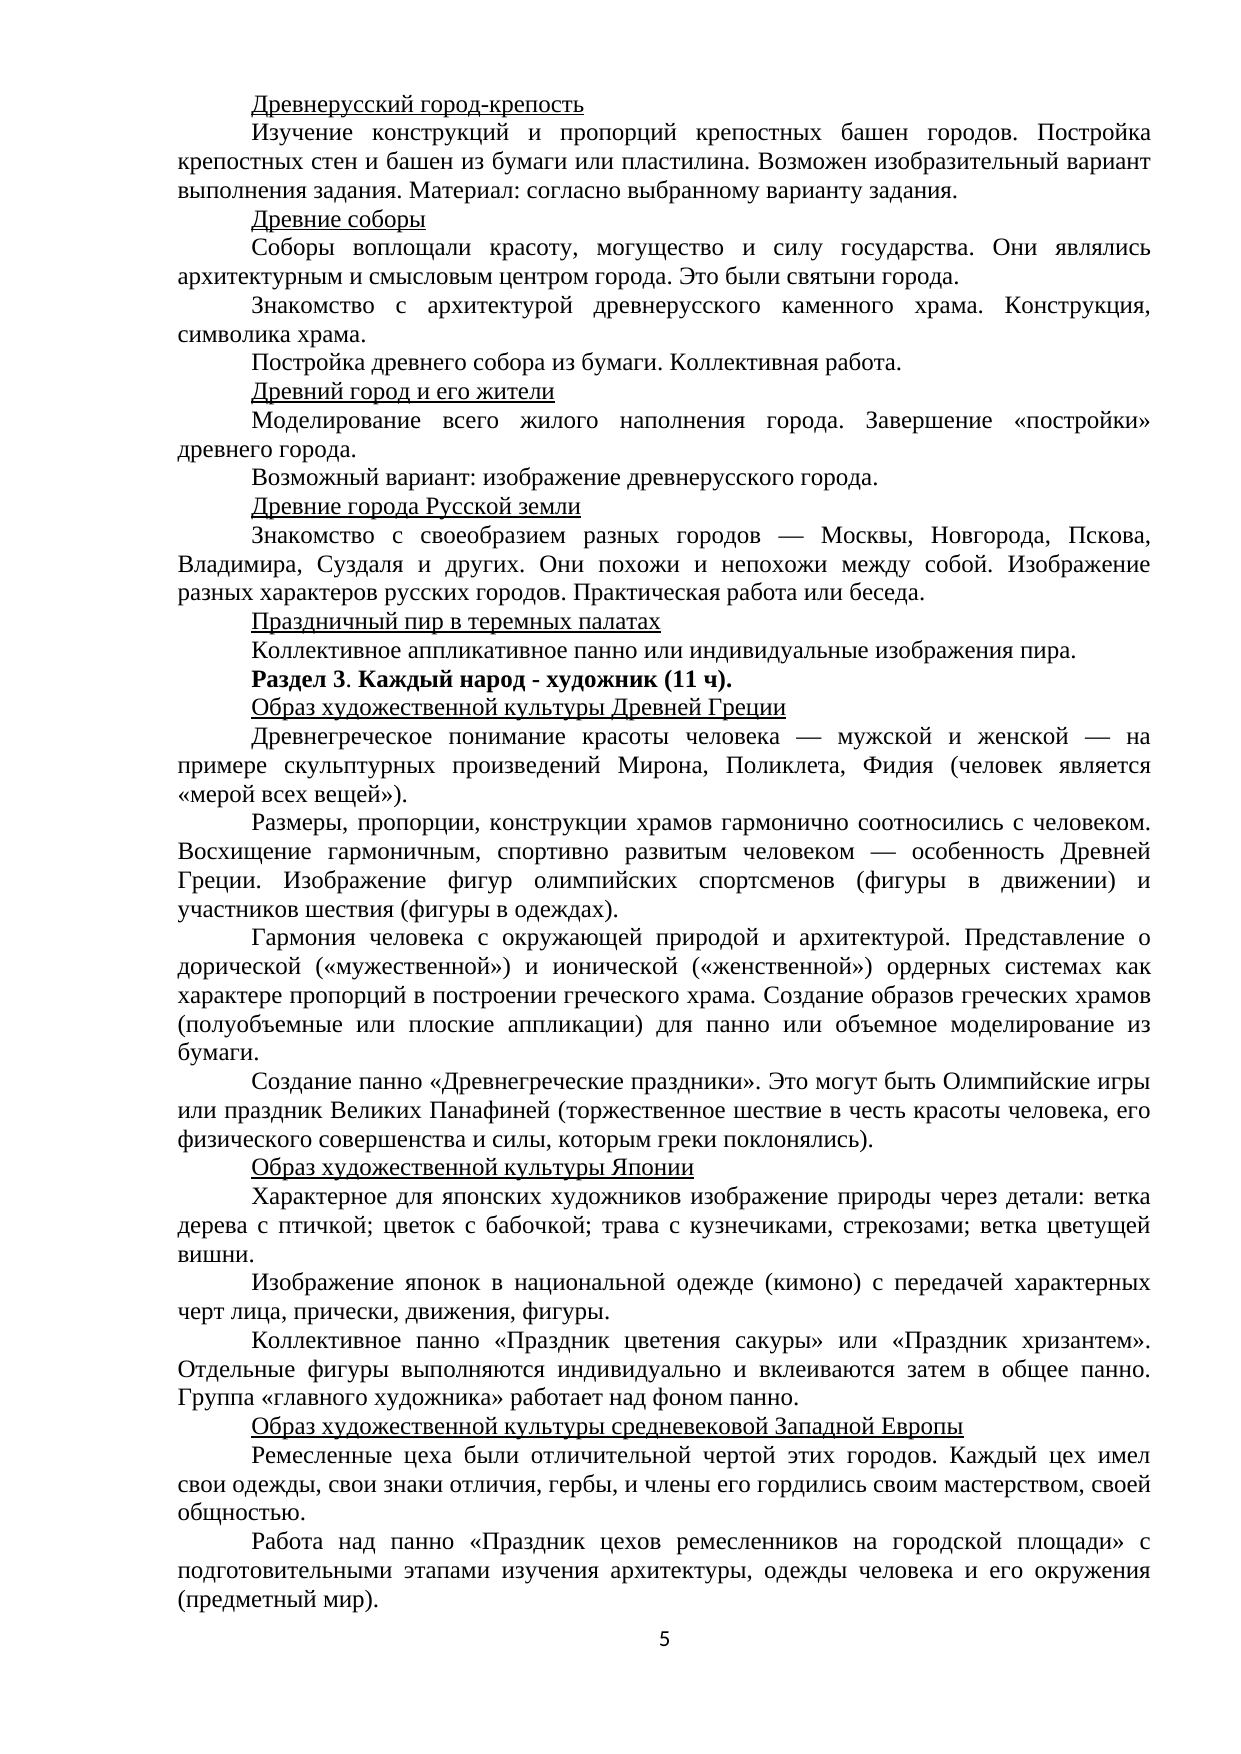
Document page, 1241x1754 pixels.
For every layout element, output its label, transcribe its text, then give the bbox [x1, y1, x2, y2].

text Возможный вариант: изображение древнерусского города. [177, 462, 1152, 491]
text Моделирование всего жилого наполнения города. Завершение «постройки» древнего города. [177, 405, 1152, 462]
text Характерное для японских художников изображение природы через детали: ветка дерева с птичкой; цветок с бабочкой; трава с кузнечиками, стрекозами; ветка цветущей вишни. [177, 1181, 1152, 1267]
text Праздничный пир в теремных палатах [177, 606, 1152, 635]
text Древнегреческое понимание красоты человека — мужской и женской — на примере скульптурных произведений Мирона, Поликлета, Фидия (человек является «мерой всех вещей»). [177, 721, 1152, 807]
text Раздел 3. Каждый народ - художник (11 ч). [177, 664, 1152, 692]
text Коллективное аппликативное панно или индивидуальные изображения пира. [177, 635, 1152, 664]
text Древние города Русской земли [177, 491, 1152, 520]
text Образ художественной культуры средневековой Западной Европы [177, 1411, 1152, 1440]
text Создание панно «Древнегреческие праздники». Это могут быть Олимпийские игры или праздник Великих Панафиней (торжественное шествие в честь красоты человека, его физического совершенства и силы, которым греки поклонялись). [177, 1066, 1152, 1152]
text Знакомство с своеобразием разных городов — Москвы, Новгорода, Пскова, Владимира, Суздаля и других. Они похожи и непохожи между собой. Изображение разных характеров русских городов. Практическая работа или беседа. [177, 520, 1152, 606]
text Соборы воплощали красоту, могущество и силу государства. Они являлись архитектурным и смысловым центром города. Это были святыни города. [177, 232, 1152, 290]
text Гармония человека с окружающей природой и архитектурой. Представление о дорической («мужественной») и ионической («женственной») ордерных системах как характере пропорций в построении греческого храма. Создание образов греческих храмов (полуобъемные или плоские аппликации) для панно или объемное моделирование из бумаги. [177, 922, 1152, 1066]
text Изучение конструкций и пропорций крепостных башен городов. Постройка крепостных стен и башен из бумаги или пластилина. Возможен изобразительный вариант выполнения задания. Материал: согласно выбранному варианту задания. [177, 117, 1152, 204]
text Постройка древнего собора из бумаги. Коллективная работа. [177, 347, 1152, 376]
text Работа над панно «Праздник цехов ремесленников на городской площади» с подготовительными этапами изучения архитектуры, одежды человека и его окружения (предметный мир). [177, 1526, 1152, 1612]
text Древнерусский город-крепость [177, 89, 1152, 117]
text Образ художественной культуры Древней Греции [177, 692, 1152, 721]
text Ремесленные цеха были отличительной чертой этих городов. Каждый цех имел свои одежды, свои знаки отличия, гербы, и члены его гордились своим мастерством, своей общностью. [177, 1440, 1152, 1526]
text Изображение японок в национальной одежде (кимоно) с передачей характерных черт лица, прически, движения, фигуры. [177, 1267, 1152, 1325]
text Знакомство с архитектурой древнерусского каменного храма. Конструкция, символика храма. [177, 290, 1152, 347]
text Коллективное панно «Праздник цветения сакуры» или «Праздник хризантем». Отдельные фигуры выполняются индивидуально и вклеиваются затем в общее панно. Группа «главного художника» работает над фоном панно. [177, 1325, 1152, 1411]
text Размеры, пропорции, конструкции храмов гармонично соотносились с человеком. Восхищение гармоничным, спортивно развитым человеком — особенность Древней Греции. Изображение фигур олимпийских спортсменов (фигуры в движении) и участников шествия (фигуры в одеждах). [177, 807, 1152, 922]
text Древние соборы [177, 204, 1152, 232]
text Древний город и его жители [177, 376, 1152, 405]
text Образ художественной культуры Японии [177, 1152, 1152, 1181]
